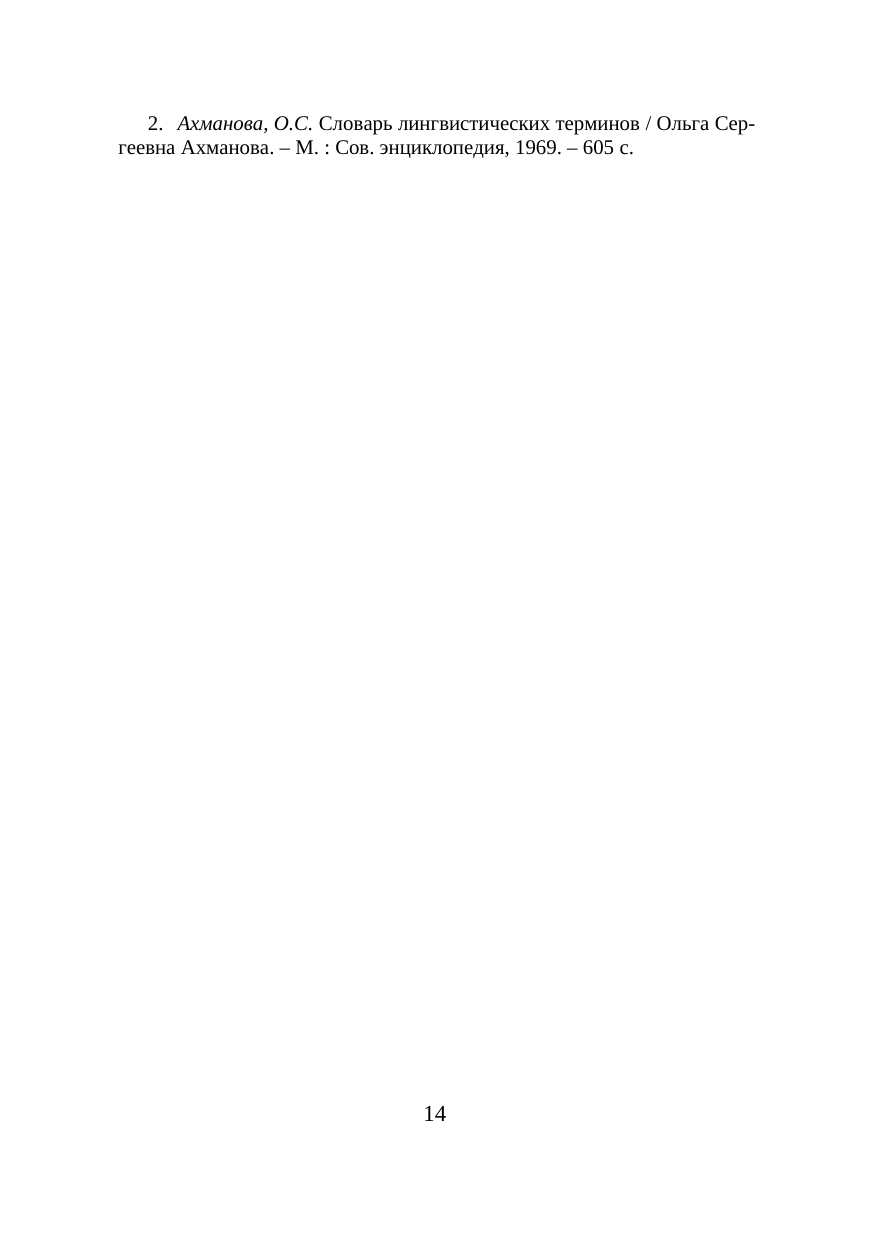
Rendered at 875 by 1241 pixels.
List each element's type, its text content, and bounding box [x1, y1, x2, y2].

list Ахманова, О.С. Словарь лингвистических терминов / Ольга Сер- геевна Ахманова. – М. : Сов. энциклопедия, 1969. – 605 с. [118, 110, 755, 159]
